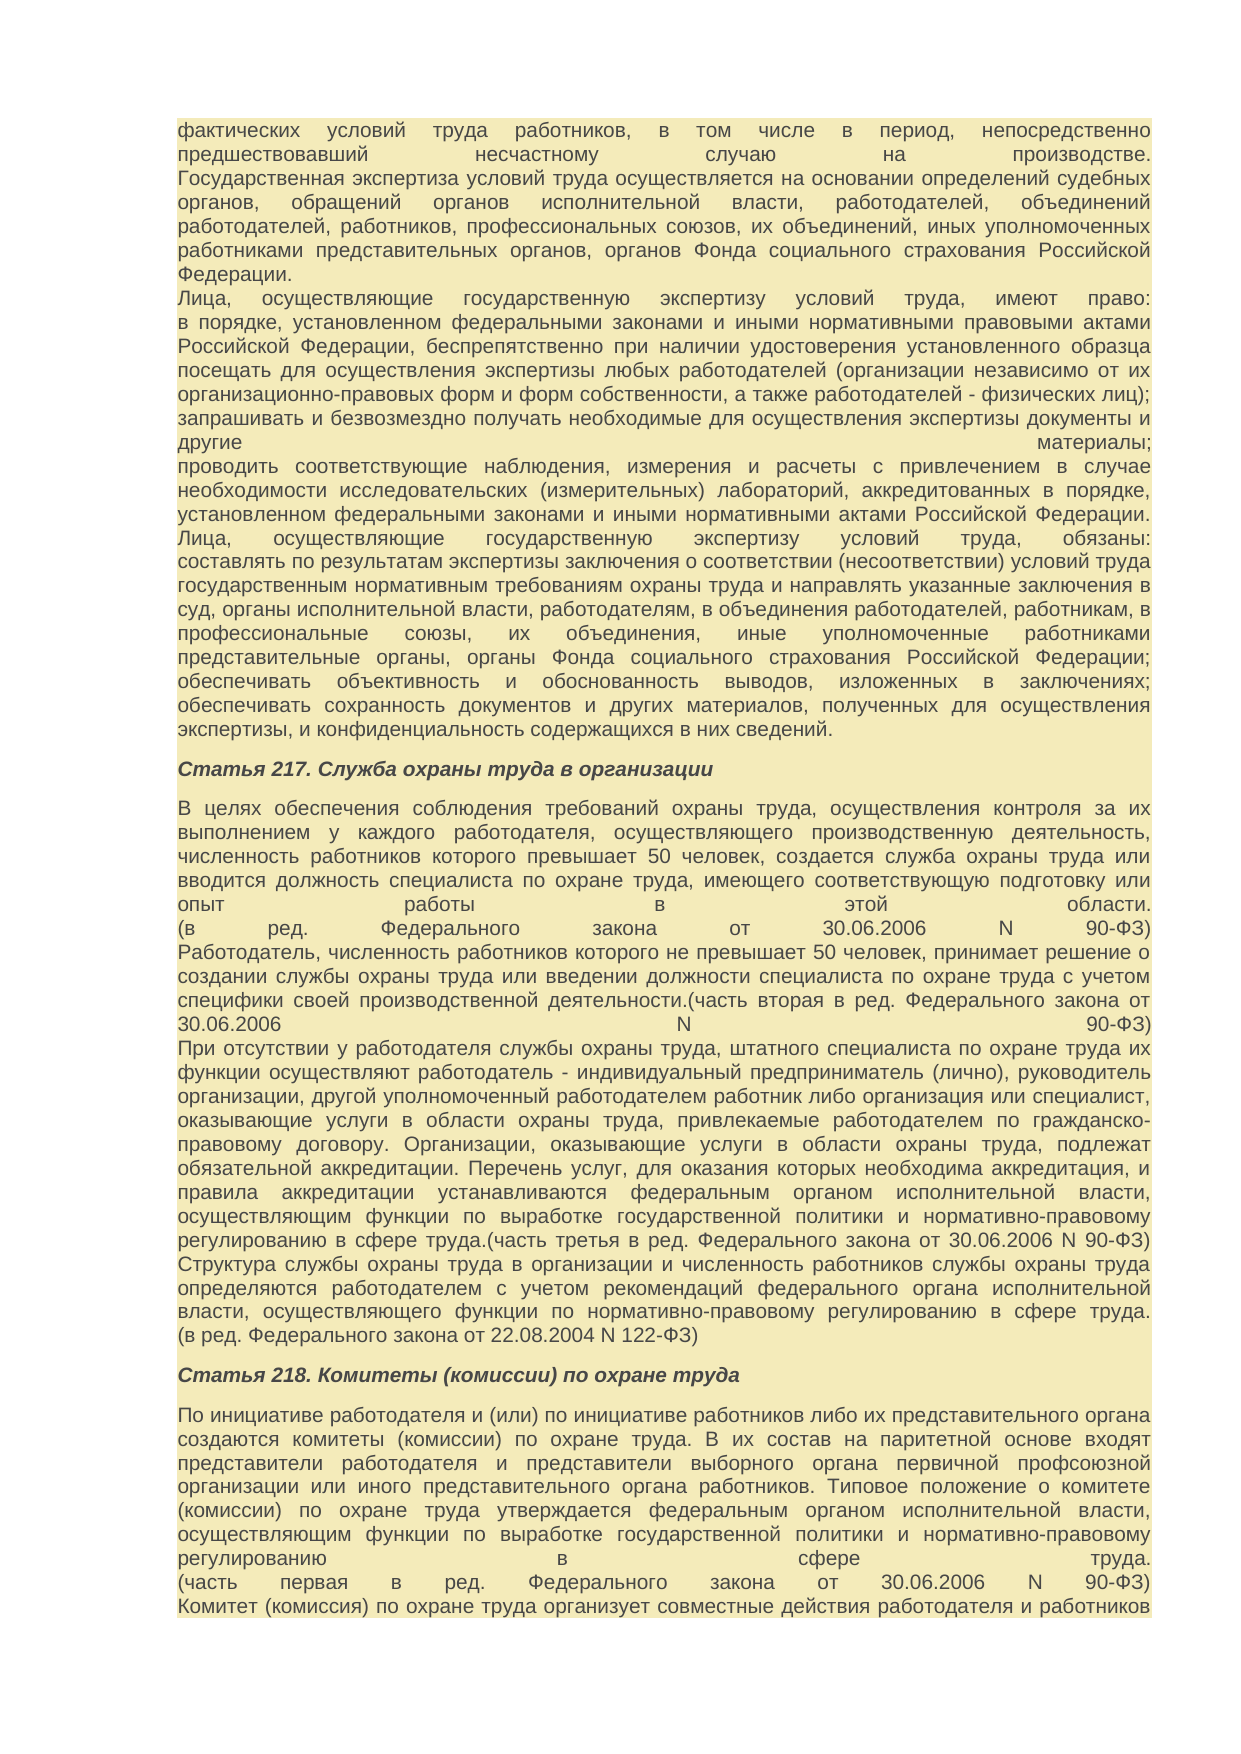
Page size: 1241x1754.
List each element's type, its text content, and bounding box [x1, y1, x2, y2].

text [177, 118, 1152, 741]
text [177, 1402, 1152, 1618]
text В целях обеспечения соблюдения требований охраны труда, осуществления контроля за их выполнением у каждого работодателя, осуществляющего производственную деятельность, численность работников которого превышает 50 человек, создается служба охраны труда или вводится должность специалиста по охране труда, имеющего соответствующую подготовку или опыт работы в этой области. (в ред. Федерального закона от 30.06.2006 N 90-ФЗ) Работодатель, численность работников которого не превышает 50 человек, принимает решение о создании службы охраны труда или введении должности специалиста по охране труда с учетом специфики своей производственной деятельности.(часть вторая в ред. Федерального закона от 30.06.2006 N 90-ФЗ) При отсутствии у работодателя службы охраны труда, штатного специалиста по охране труда их функции осуществляют работодатель - индивидуальный предприниматель (лично), руководитель организации, другой уполномоченный работодателем работник либо организация или специалист, оказывающие услуги в области охраны труда, привлекаемые работодателем по гражданско-правовому договору. Организации, оказывающие услуги в области охраны труда, подлежат обязательной аккредитации. Перечень услуг, для оказания которых необходима аккредитация, и правила аккредитации устанавливаются федеральным органом исполнительной власти, осуществляющим функции по выработке государственной политики и нормативно-правовому регулированию в сфере труда.(часть третья в ред. Федерального закона от 30.06.2006 N 90-ФЗ) Структура службы охраны труда в организации и численность работников службы охраны труда определяются работодателем с учетом рекомендаций федерального органа исполнительной власти, осуществляющего функции по нормативно-правовому регулированию в сфере труда. (в ред. Федерального закона от 22.08.2004 N 122-ФЗ) [177, 796, 1152, 1347]
text Статья 218. Комитеты (комиссии) по охране труда [177, 1363, 1152, 1387]
text Статья 217. Служба охраны труда в организации [177, 757, 1152, 781]
